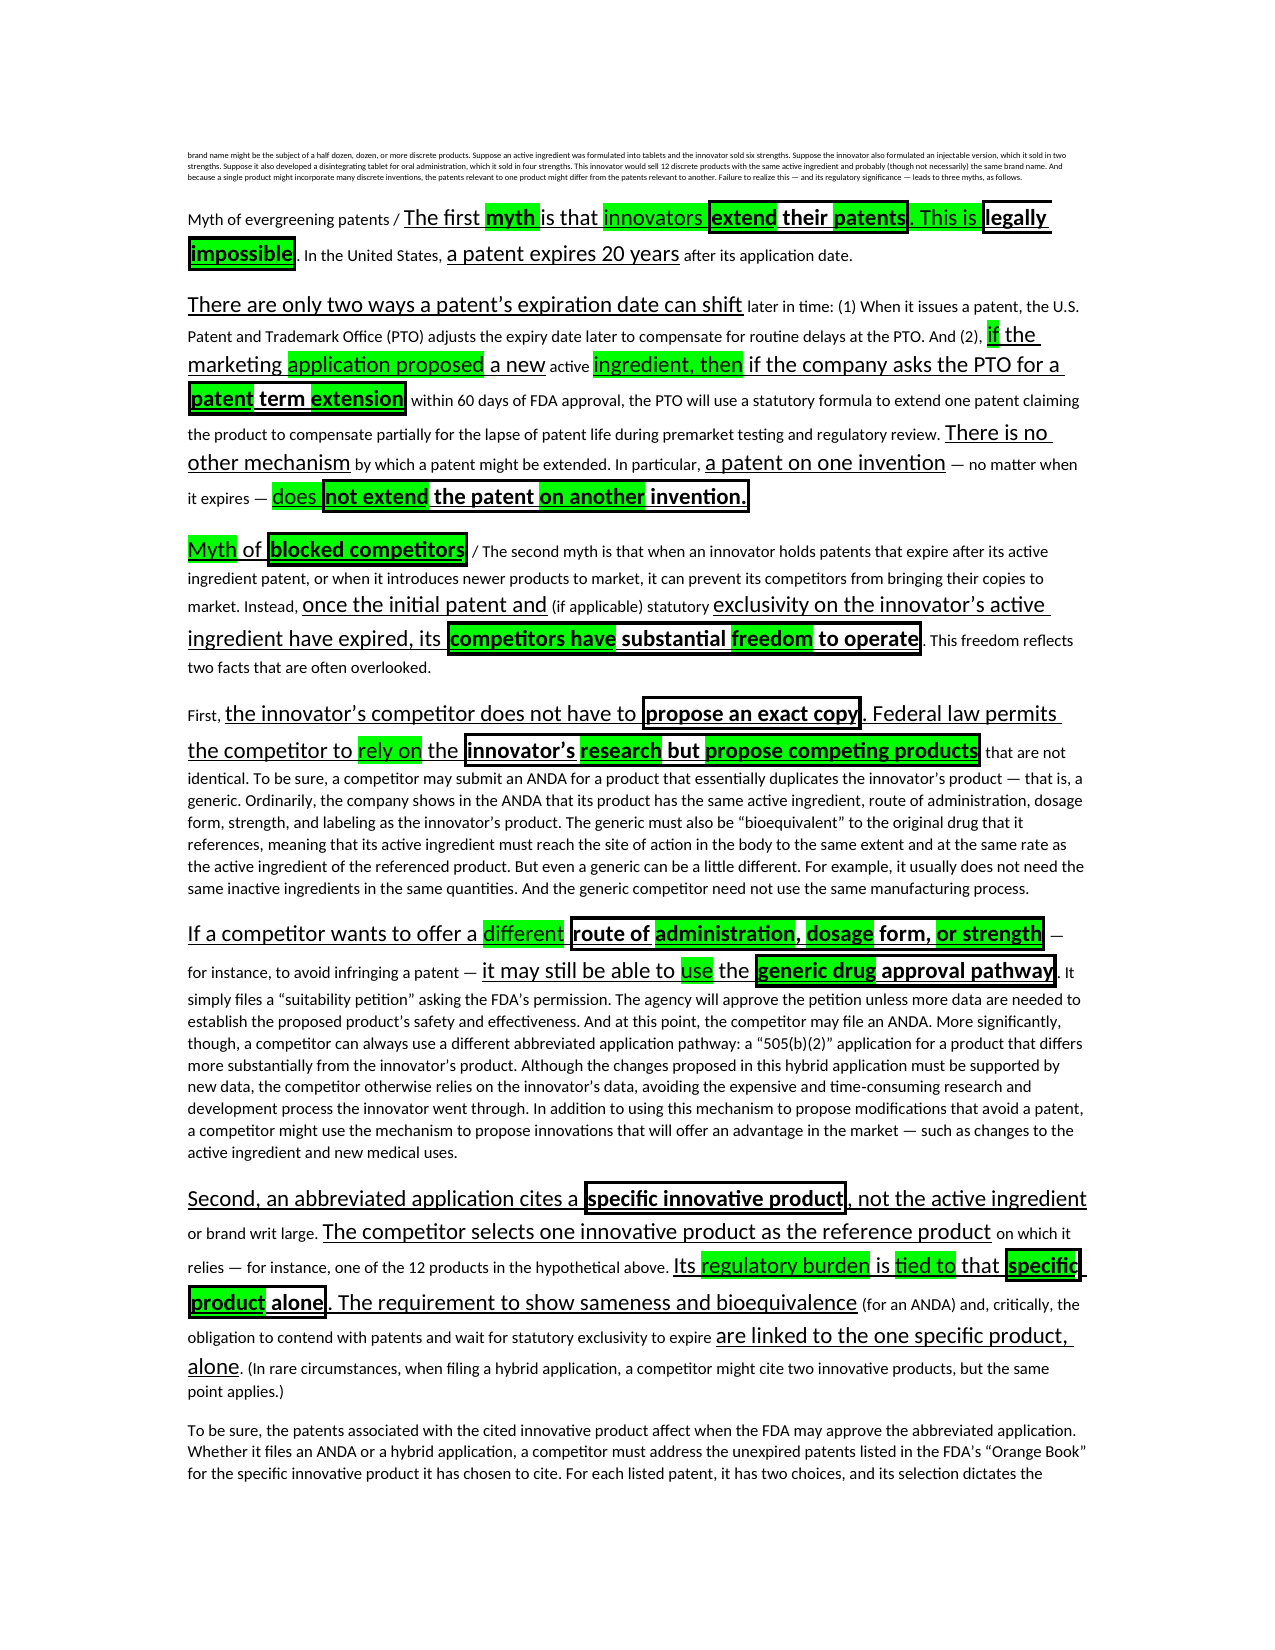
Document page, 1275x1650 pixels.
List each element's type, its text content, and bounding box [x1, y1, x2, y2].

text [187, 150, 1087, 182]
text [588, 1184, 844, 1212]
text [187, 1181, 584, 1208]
text Second, an abbreviated application cites a specific innovative product, not the active ingredient or brand writ large. The competitor selects one innovative product as the reference product on which it relies — for instance, one of the 12 products in the hypothetical above. Its regulatory burden is tied to that specific product alone. The requirement to show sameness and bioequivalence (for an ANDA) and, critically, the obligation to contend with patents and wait for statutory exclusivity to expire are linked to the one specific product, alone. (In rare circumstances, when filing a hybrid application, a competitor might cite two innovative products, but the same point applies.) [187, 1209, 1087, 1402]
text First, the innovator’s competitor does not have to propose an exact copy. Federal law permits the competitor to rely on the innovator’s research but propose competing products that are not identical. To be sure, a competitor may submit an ANDA for a product that essentially duplicates the innovator’s product — that is, a generic. Ordinarily, the company shows in the ANDA that its product has the same active ingredient, route of administration, dosage form, strength, and labeling as the innovator’s product. The generic must also be “bioequivalent” to the original drug that it references, meaning that its active ingredient must reach the site of action in the body to the same extent and at the same rate as the active ingredient of the referenced product. But even a generic can be a little different. For example, it usually does not need the same inactive ingredients in the same quantities. And the generic competitor need not use the same manufacturing process. [187, 696, 1087, 898]
text Myth of blocked competitors / The second myth is that when an innovator holds patents that expire after its active ingredient patent, or when it introduces newer products to market, it can prevent its competitors from bringing their copies to market. Instead, once the initial patent and (if applicable) statutory exclusivity on the innovator’s active ingredient have expired, its competitors have substantial freedom to operate. This freedom reflects two facts that are often overlooked. [187, 532, 1087, 677]
text Myth of evergreening patents / The first myth is that innovators extend their patents. This is legally impossible. In the United States, a patent expires 20 years after its application date. [187, 199, 1087, 271]
text There are only two ways a patent’s expiration date can shift later in time: (1) When it issues a patent, the U.S. Patent and Trademark Office (PTO) adjusts the expiry date later to compensate for routine delays at the PTO. And (2), if the marketing application proposed a new active ingredient, then if the company asks the PTO for a patent term extension within 60 days of FDA approval, the PTO will use a statutory formula to extend one patent claiming the product to compensate partially for the lapse of patent life during premarket testing and regulatory review. There is no other mechanism by which a patent might be extended. In particular, a patent on one invention — no matter when it expires — does not extend the patent on another invention. [187, 290, 1087, 513]
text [187, 1420, 1087, 1484]
text If a competitor wants to offer a different route of administration, dosage form, or strength — for instance, to avoid infringing a patent — it may still be able to use the generic drug approval pathway. It simply files a “suitability petition” asking the FDA’s permission. The agency will approve the petition unless more data are needed to establish the proposed product’s safety and effectiveness. And at this point, the competitor may file an ANDA. More significantly, though, a competitor can always use a different abbreviated application pathway: a “505(b)(2)” application for a product that differs more substantially from the innovator’s product. Although the changes proposed in this hybrid application must be supported by new data, the competitor otherwise relies on the innovator’s data, avoiding the expensive and time‐​consuming research and development process the innovator went through. In addition to using this mechanism to propose modifications that avoid a patent, a competitor might use the mechanism to propose innovations that will offer an advantage in the market — such as changes to the active ingredient and new medical uses. [187, 916, 1087, 1163]
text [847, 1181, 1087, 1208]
